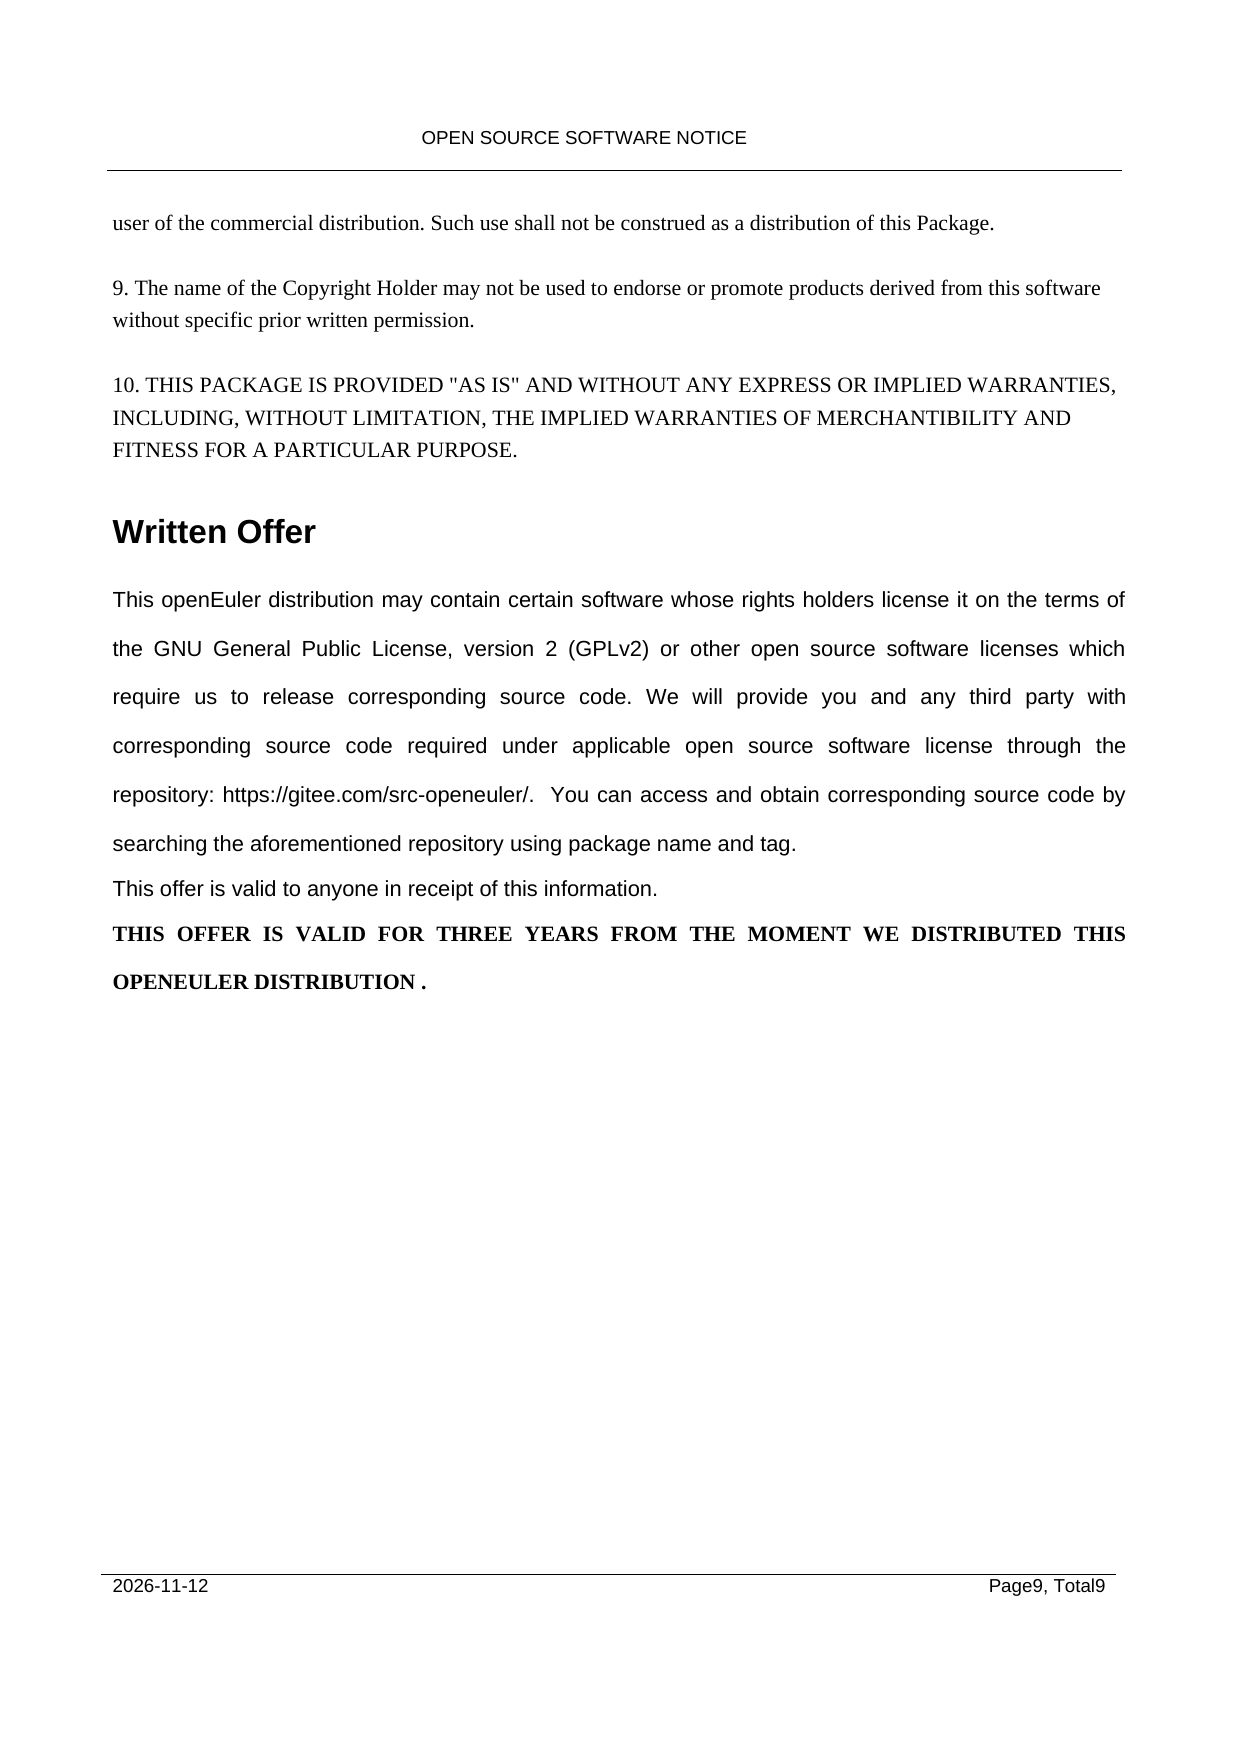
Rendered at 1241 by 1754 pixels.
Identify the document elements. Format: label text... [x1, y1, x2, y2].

text THIS OFFER IS VALID FOR THREE YEARS FROM THE MOMENT WE DISTRIBUTED THIS OPENEULER DISTRIBUTION . [112, 917, 1128, 998]
text This openEuler distribution may contain certain software whose rights holders license it on the terms of the GNU General Public License, version 2 (GPLv2) or other open source software licenses which require us to release corresponding source code. We will provide you and any third party with corresponding source code required under applicable open source software license through the repository: https://gitee.com/src-openeuler/. You can access and obtain corresponding source code by searching the aforementioned repository using package name and tag. [112, 583, 1128, 859]
text This offer is valid to anyone in receipt of this information. [112, 872, 1128, 904]
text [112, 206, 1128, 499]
text Written Offer [112, 499, 1128, 564]
